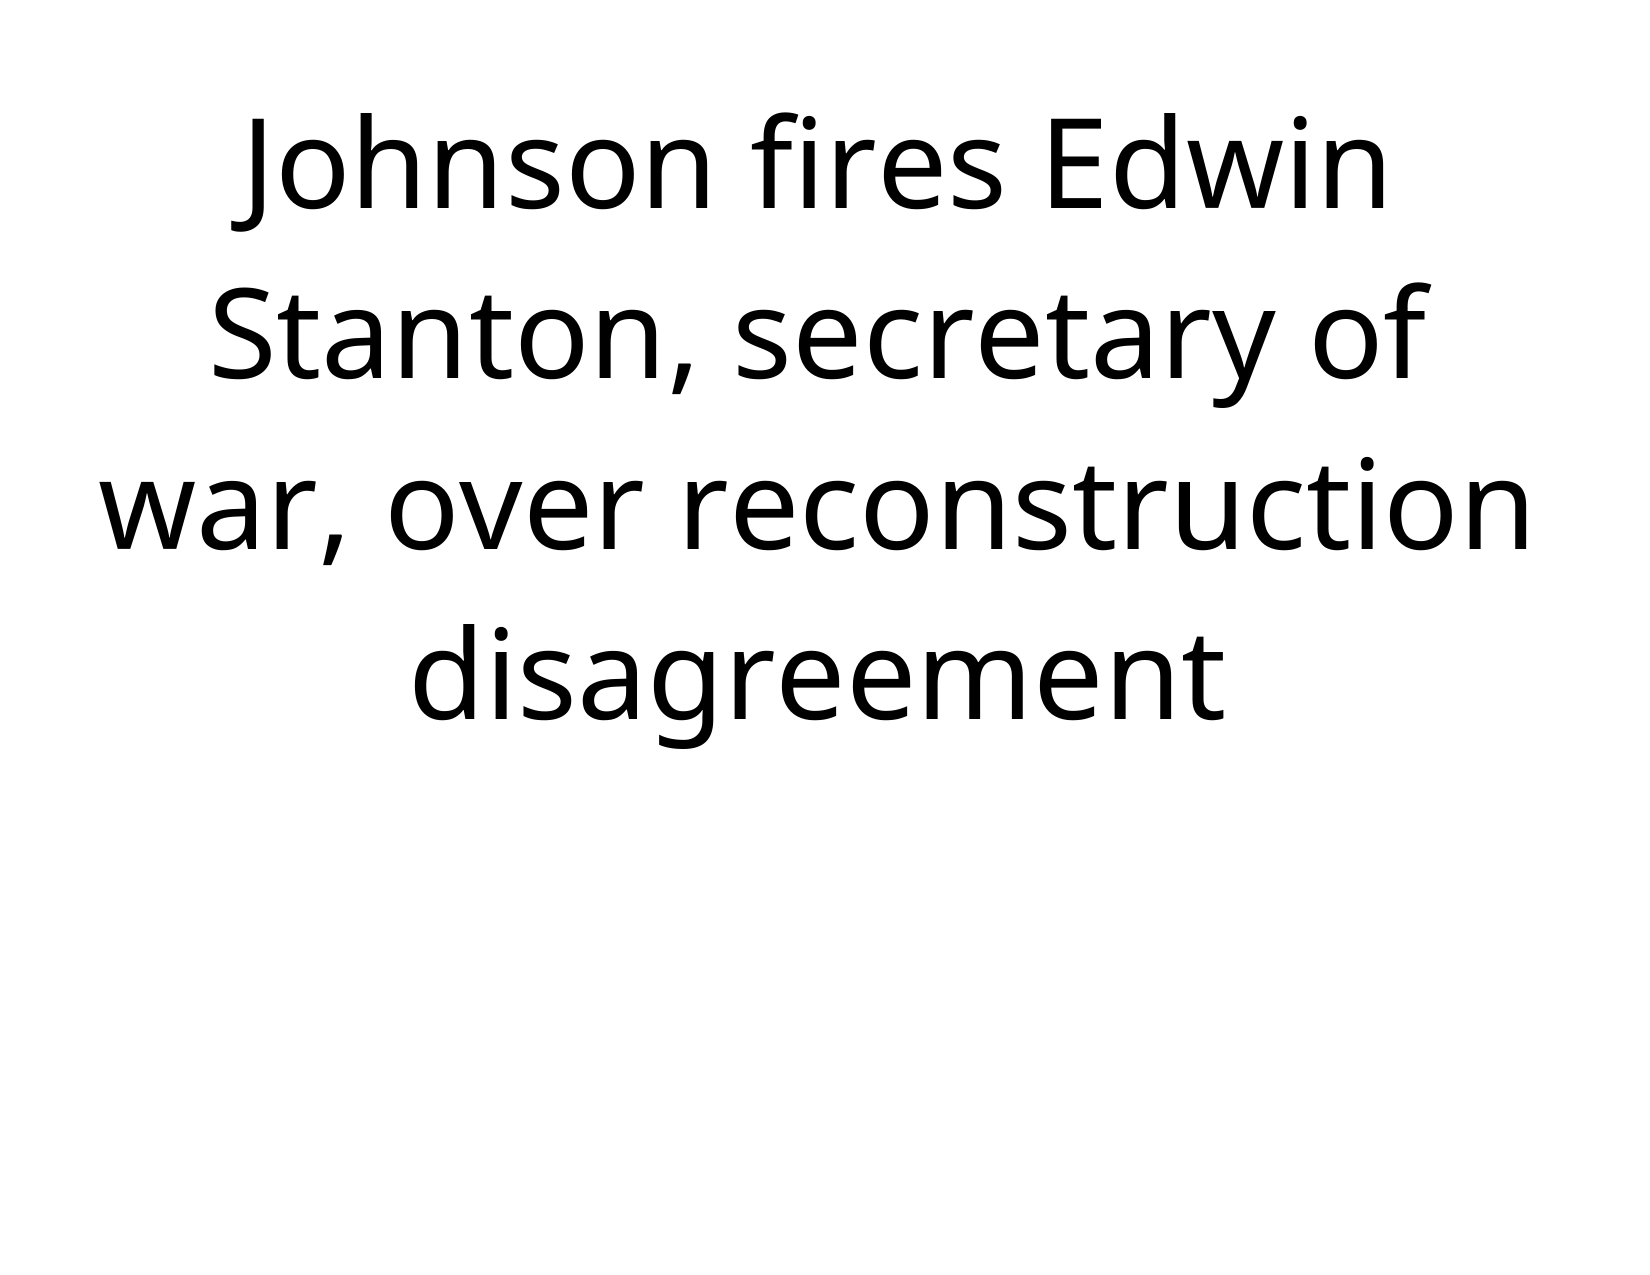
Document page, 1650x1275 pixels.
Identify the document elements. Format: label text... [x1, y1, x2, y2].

text Johnson fires Edwin Stanton, secretary of war, over reconstruction disagreement [75, 75, 1560, 756]
